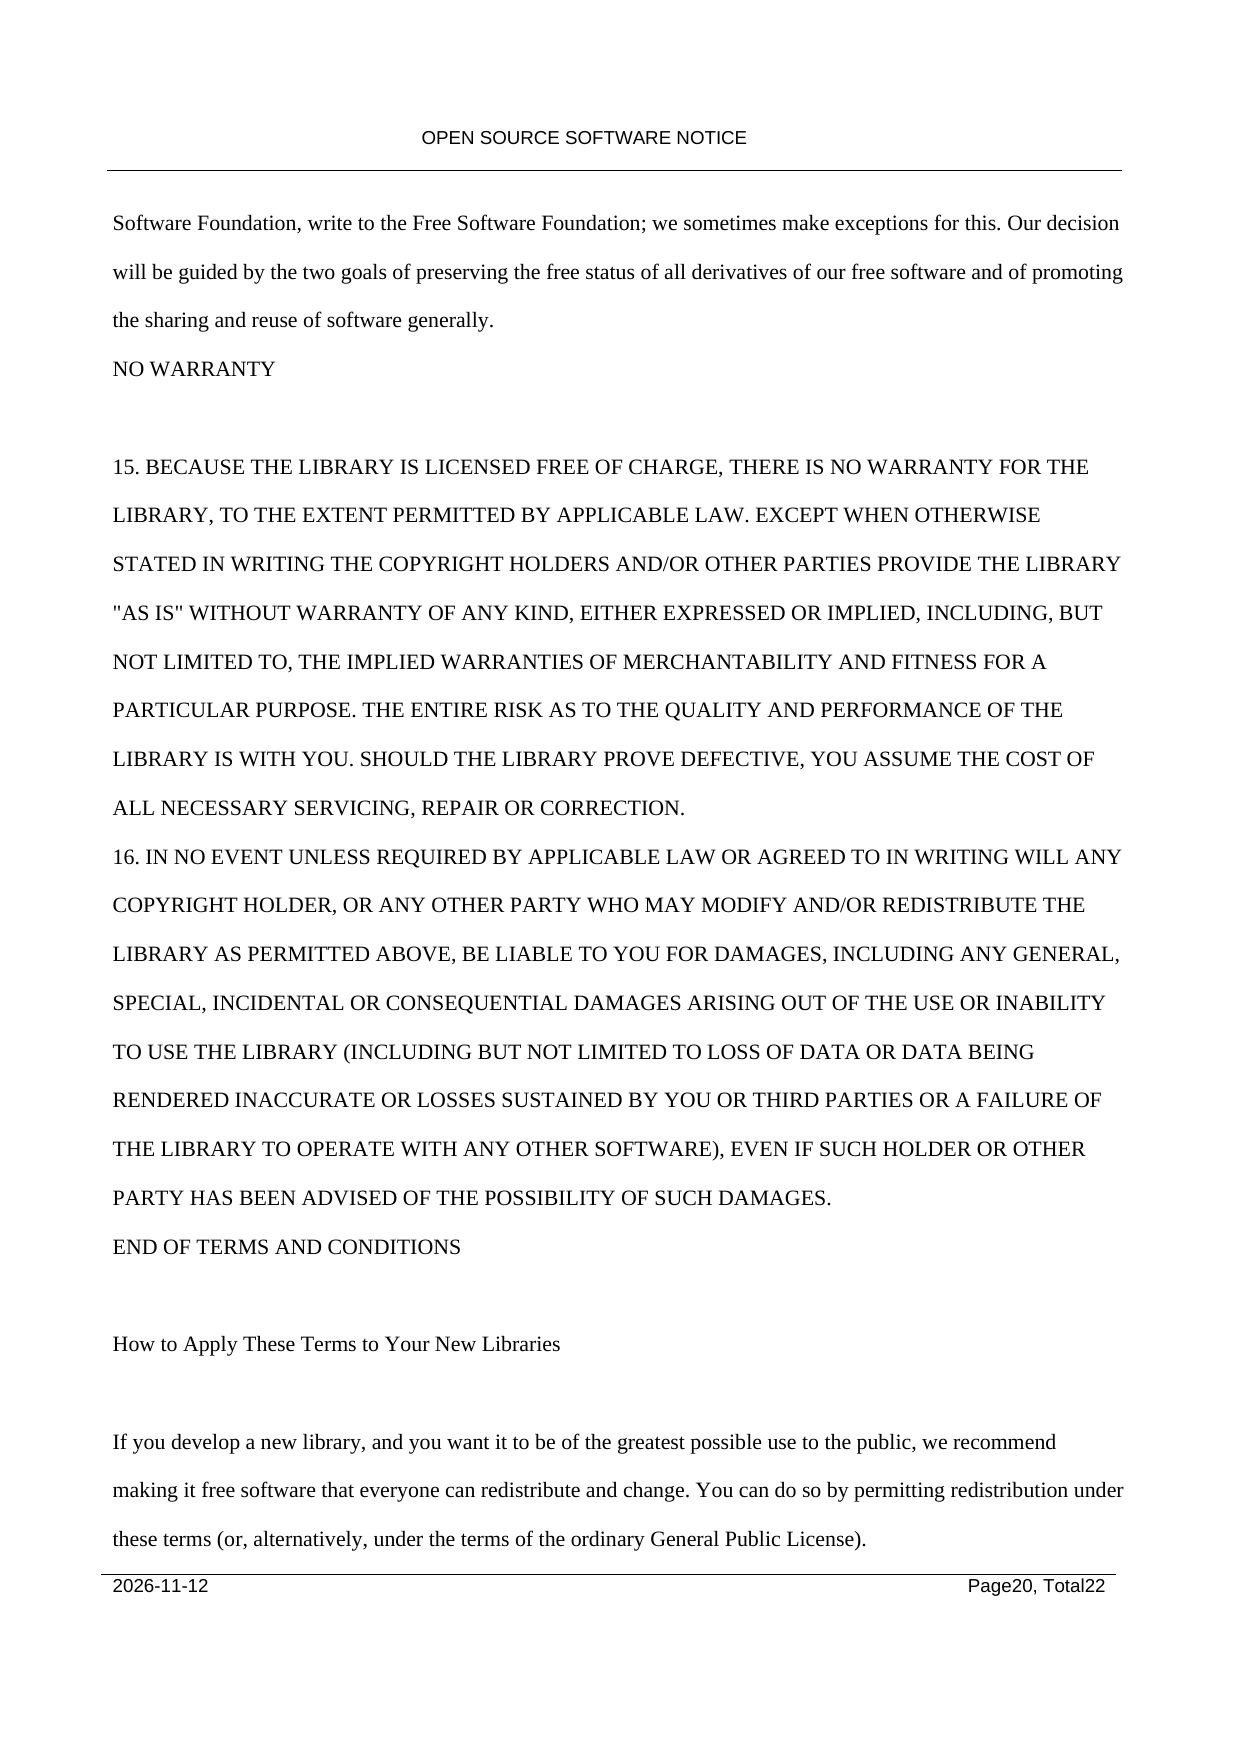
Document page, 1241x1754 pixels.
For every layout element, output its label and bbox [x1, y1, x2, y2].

text [112, 206, 1128, 1555]
